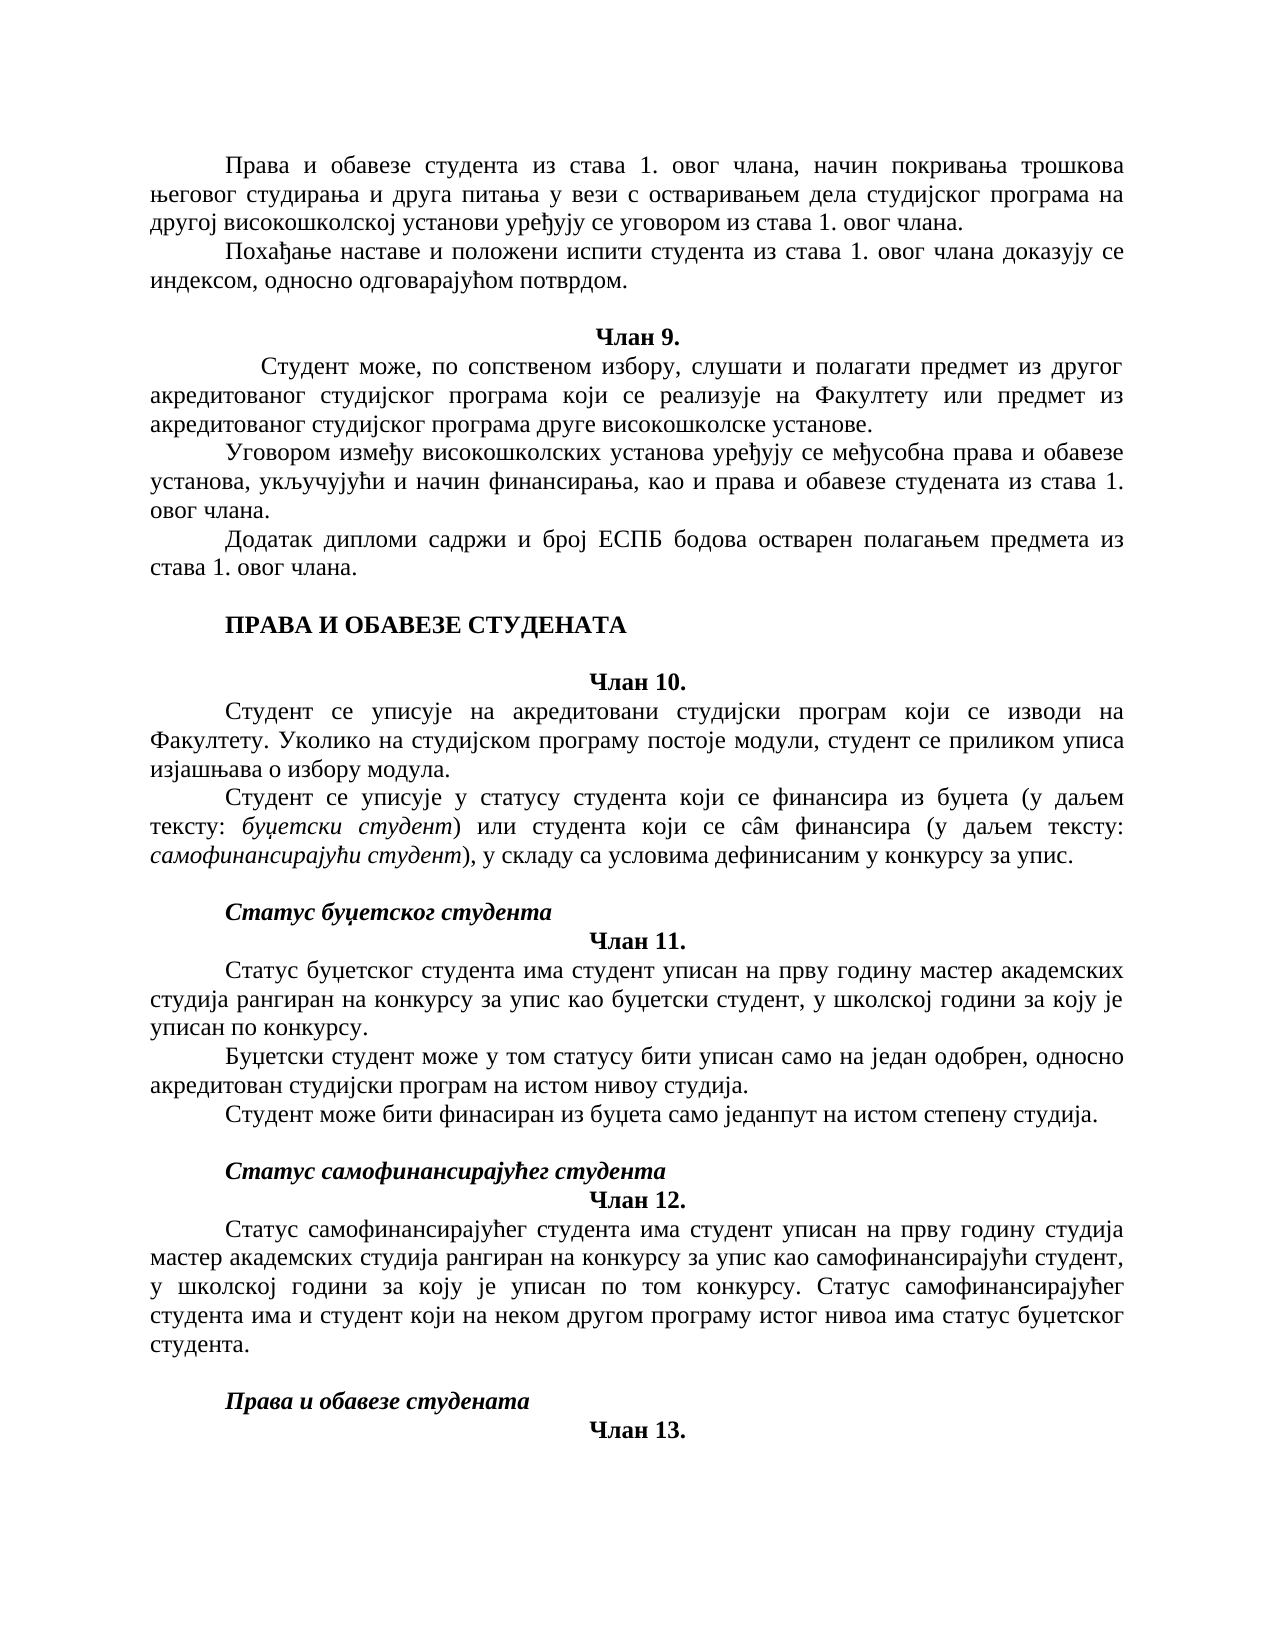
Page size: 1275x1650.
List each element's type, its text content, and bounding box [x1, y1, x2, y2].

text Права и обавезе студента из става 1. овог члана, начин покривања трошкова његовог студирања и друга питања у вези с остваривањем дела студијског програма на другој високошколској установи уређују се уговором из става 1. овог члана. [150, 150, 1125, 236]
text Статус буџетског студента [150, 897, 1125, 926]
text Додатак дипломи садржи и број ЕСПБ бодова остварен полагањем предмета из става 1. овог члана. [150, 524, 1125, 581]
text Члан 11. [150, 926, 1125, 955]
text Студент може бити финасиран из буџета само једанпут на истом степену студија. [150, 1099, 1125, 1127]
text Статус самофинансирајућег студента има студент уписан на прву годину студија мастер академских студија рангиран на конкурсу за упис као самофинансирајући студент, у школској години за коју је уписан по том конкурсу. Статус самофинансирајућег студента има и студент који на неком другом програму истог нивоа има статус буџетског студента. [150, 1214, 1125, 1357]
text Права и обавезе студената [150, 1386, 1125, 1415]
text Студент се уписује у статусу студента који се финансира из буџета (у даљем тексту: буџетски студент) или студента који се сâм финансира (у даљем тексту: самофинансирајући студент), у складу са условима дефинисаним у конкурсу за упис. [150, 782, 1125, 869]
text Члан 13. [150, 1415, 1125, 1444]
text Студент може, по сопственом избору, слушати и полагати предмет из другог акредитованог студијског програма који се реализује на Факултету или предмет из акредитованог студијског програма друге високошколске установе. [150, 351, 1125, 437]
text ПРАВА И ОБАВЕЗЕ СТУДЕНАТА [150, 610, 1125, 639]
text Статус самофинансирајућег студента [150, 1156, 1125, 1185]
text Студент се уписује на акредитовани студијски програм који се изводи на Факултету. Уколико на студијском програму постоје модули, студент се приликом уписа изјашњава о избору модула. [150, 696, 1125, 782]
text Статус буџетског студента има студент уписан на прву годину мастер академских студија рангиран на конкурсу за упис као буџетски студент, у школској години за коју је уписан по конкурсу. [150, 955, 1125, 1041]
text Члан 9. [150, 322, 1125, 351]
text Члан 12. [150, 1185, 1125, 1214]
text Члан 10. [150, 667, 1125, 696]
text Похађање наставе и положени испити студента из става 1. овог члана доказују се индексом, односно одговарајућом потврдом. [150, 236, 1125, 294]
text Буџетски студент може у том статусу бити уписан само на један одобрен, односно акредитован студијски програм на истом нивоу студија. [150, 1041, 1125, 1099]
text Уговором између високошколских установа уређују се међусобна права и обавезе установа, укључујући и начин финансирања, као и права и обавезе студената из става 1. овог члана. [150, 437, 1125, 524]
